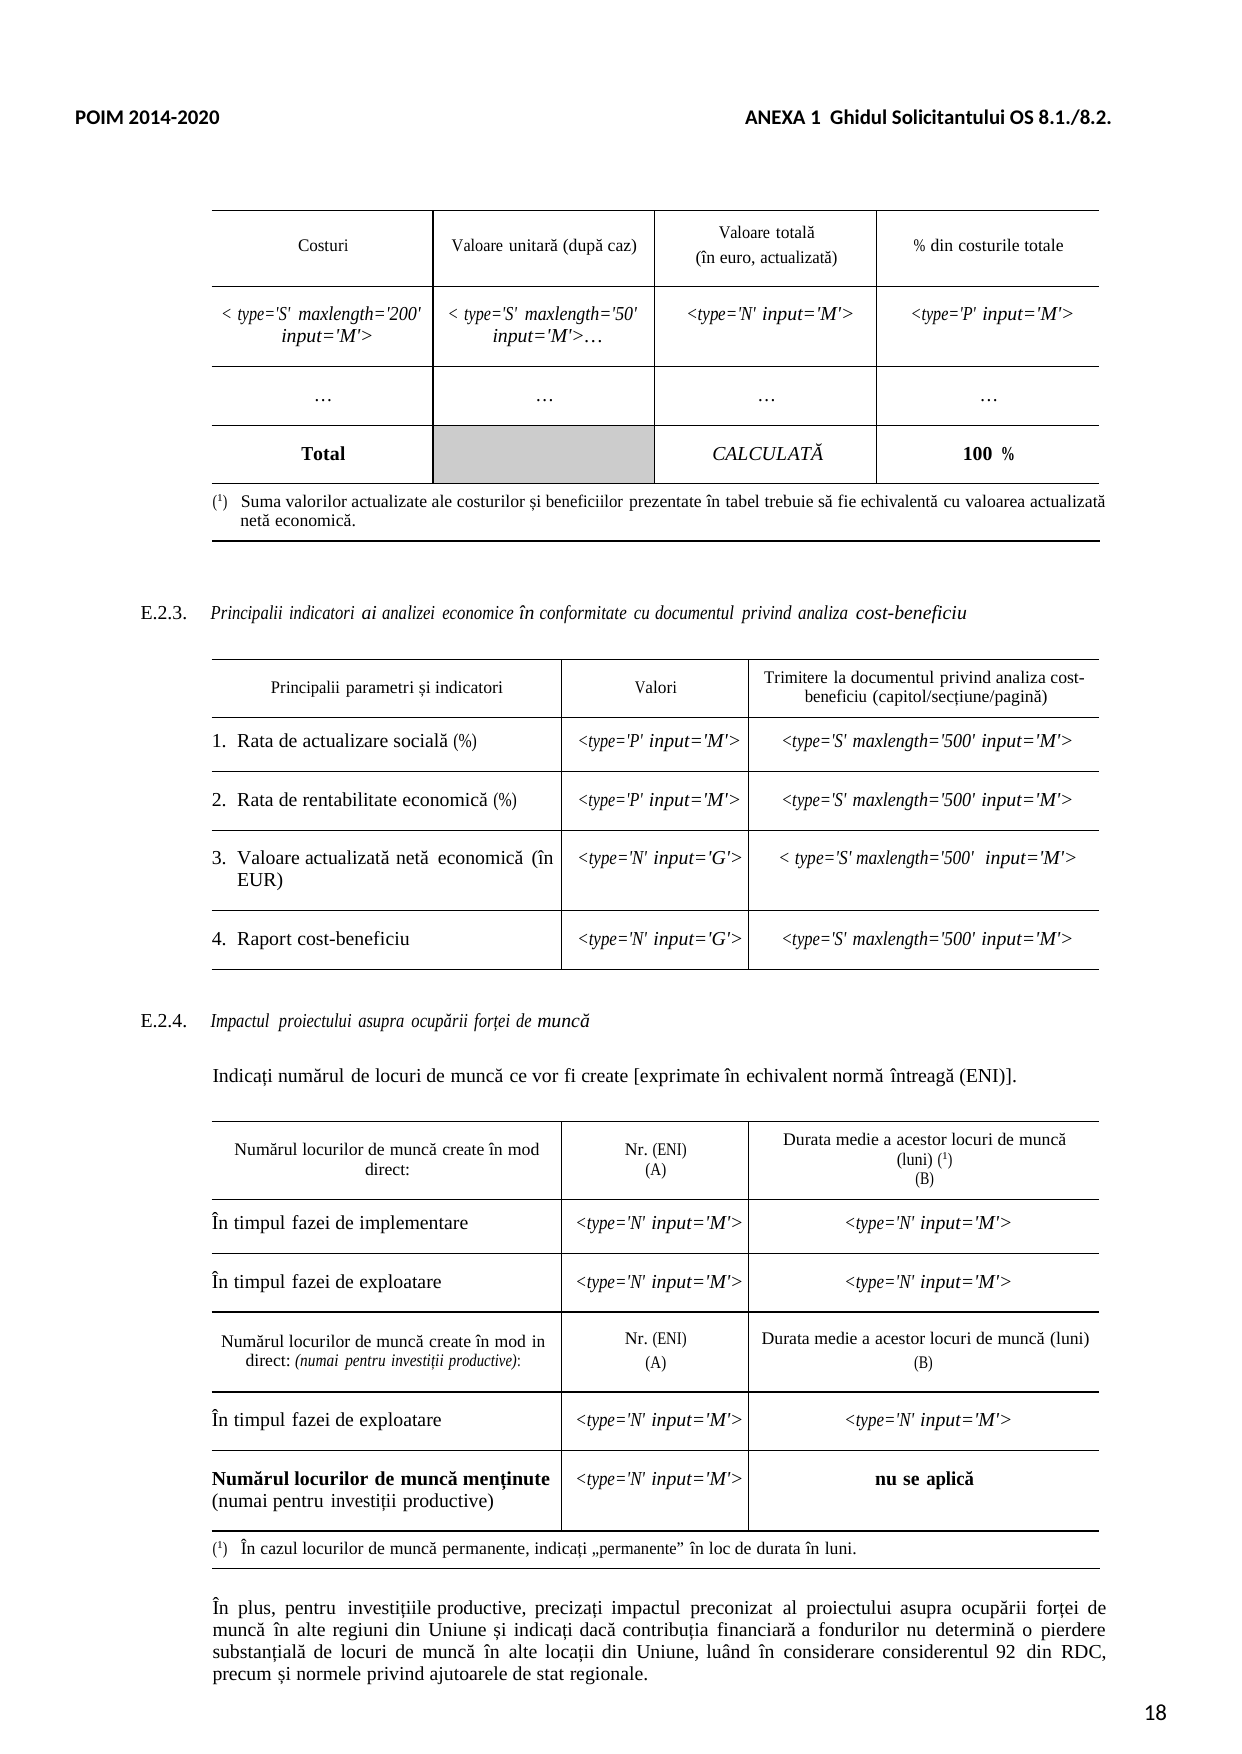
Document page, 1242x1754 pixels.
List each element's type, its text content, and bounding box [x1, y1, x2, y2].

table_cell 4. Raport cost-beneficiu [212, 911, 561, 968]
table_cell < type='S' maxlength='500' input='M'> [749, 831, 1099, 910]
table_header Numărul locurilor de muncă create în mod direct: [212, 1122, 561, 1198]
table_cell 3. Valoare actualizată netă economică (în EUR) [212, 831, 561, 910]
table_cell <type='S' maxlength='500' input='M'> [749, 718, 1099, 771]
table_cell În timpul fazei de implementare [212, 1200, 561, 1253]
table_cell În timpul fazei de exploatare [212, 1254, 561, 1311]
table_cell <type='N' input='M'> [562, 1393, 748, 1450]
table_cell Numărul locurilor de muncă menținute (numai pentru investiții productive) [212, 1451, 561, 1530]
table_cell CALCULATĂ [655, 426, 876, 483]
table_header Durata medie a acestor locuri de muncă (luni) (1) (B) [749, 1122, 1099, 1198]
table_cell <type='P' input='M'> [562, 772, 748, 829]
table_header Valoare unitară (după caz) [434, 211, 654, 286]
table_cell Total [212, 426, 432, 483]
text E.2.3. Principalii indicatori ai analizei economice în conformitate cu documentul privind analiza cost-beneficiu [140, 602, 1169, 624]
table_cell <type='N' input='M'> [749, 1393, 1099, 1450]
table_header % din costurile totale [877, 211, 1099, 286]
table_header Principalii parametri și indicatori [212, 660, 561, 717]
table_cell Nr. (ENI) (A) [562, 1313, 748, 1391]
table_cell <type='N' input='M'> [562, 1200, 748, 1253]
table_cell < type='S' maxlength='50' input='M'>… [434, 287, 654, 366]
table_cell < type='S' maxlength='200' input='M'> [212, 287, 432, 366]
table_cell Durata medie a acestor locuri de muncă (luni) (B) [749, 1313, 1099, 1391]
table_cell <type='P' input='M'> [877, 287, 1099, 366]
table_cell <type='S' maxlength='500' input='M'> [749, 772, 1099, 829]
text (1) Suma valorilor actualizate ale costurilor și beneficiilor prezentate în tabel trebuie să fie echivalentă cu valoarea actualizată netă economică. [212, 492, 1106, 531]
table_cell [434, 426, 654, 483]
table_cell nu se aplică [749, 1451, 1099, 1530]
text În plus, pentru investițiile productive, precizați impactul preconizat al proiectului asupra ocupării forței de muncă în alte regiuni din Uniune și indicați dacă contribuția financiară a fondurilor nu determină o pierdere substanțială de locuri de muncă în alte locații din Uniune, luând în considerare considerentul 92 din RDC, precum și normele privind ajutoarele de stat regionale. [212, 1597, 1107, 1684]
table_cell … [434, 367, 654, 424]
table_cell <type='P' input='M'> [562, 718, 748, 771]
table_cell <type='N' input='G'> [562, 911, 748, 968]
table_cell <type='N' input='M'> [655, 287, 876, 366]
table_cell Numărul locurilor de muncă create în mod in­ direct: (numai pentru investiții productive): [212, 1313, 561, 1391]
table_cell În timpul fazei de exploatare [212, 1393, 561, 1450]
table_cell … [212, 367, 432, 424]
table_cell <type='N' input='M'> [749, 1200, 1099, 1253]
table_header Valori [562, 660, 748, 717]
table_header Valoare totală (în euro, actualizată) [655, 211, 876, 286]
table_cell 100 % [877, 426, 1099, 483]
table_cell 1. Rata de actualizare socială (%) [212, 718, 561, 771]
table_cell 2. Rata de rentabilitate economică (%) [212, 772, 561, 829]
table_header Costuri [212, 211, 432, 286]
table_cell <type='N' input='M'> [749, 1254, 1099, 1311]
text (1) În cazul locurilor de muncă permanente, indicați „permanente” în loc de durata în luni. [212, 1538, 861, 1558]
table_cell <type='N' input='M'> [562, 1451, 748, 1530]
table_cell … [655, 367, 876, 424]
text Indicați numărul de locuri de muncă ce vor fi create [exprimate în echivalent normă întreagă (ENI)]. [212, 1064, 1169, 1087]
table_header Nr. (ENI) (A) [562, 1122, 748, 1198]
table_cell <type='S' maxlength='500' input='M'> [749, 911, 1099, 968]
table_cell … [877, 367, 1099, 424]
table_cell <type='N' input='M'> [562, 1254, 748, 1311]
table_cell <type='N' input='G'> [562, 831, 748, 910]
table_header Trimitere la documentul privind analiza cost- beneficiu (capitol/secțiune/pagină) [749, 660, 1099, 717]
text E.2.4. Impactul proiectului asupra ocupării forței de muncă [140, 1009, 1169, 1031]
